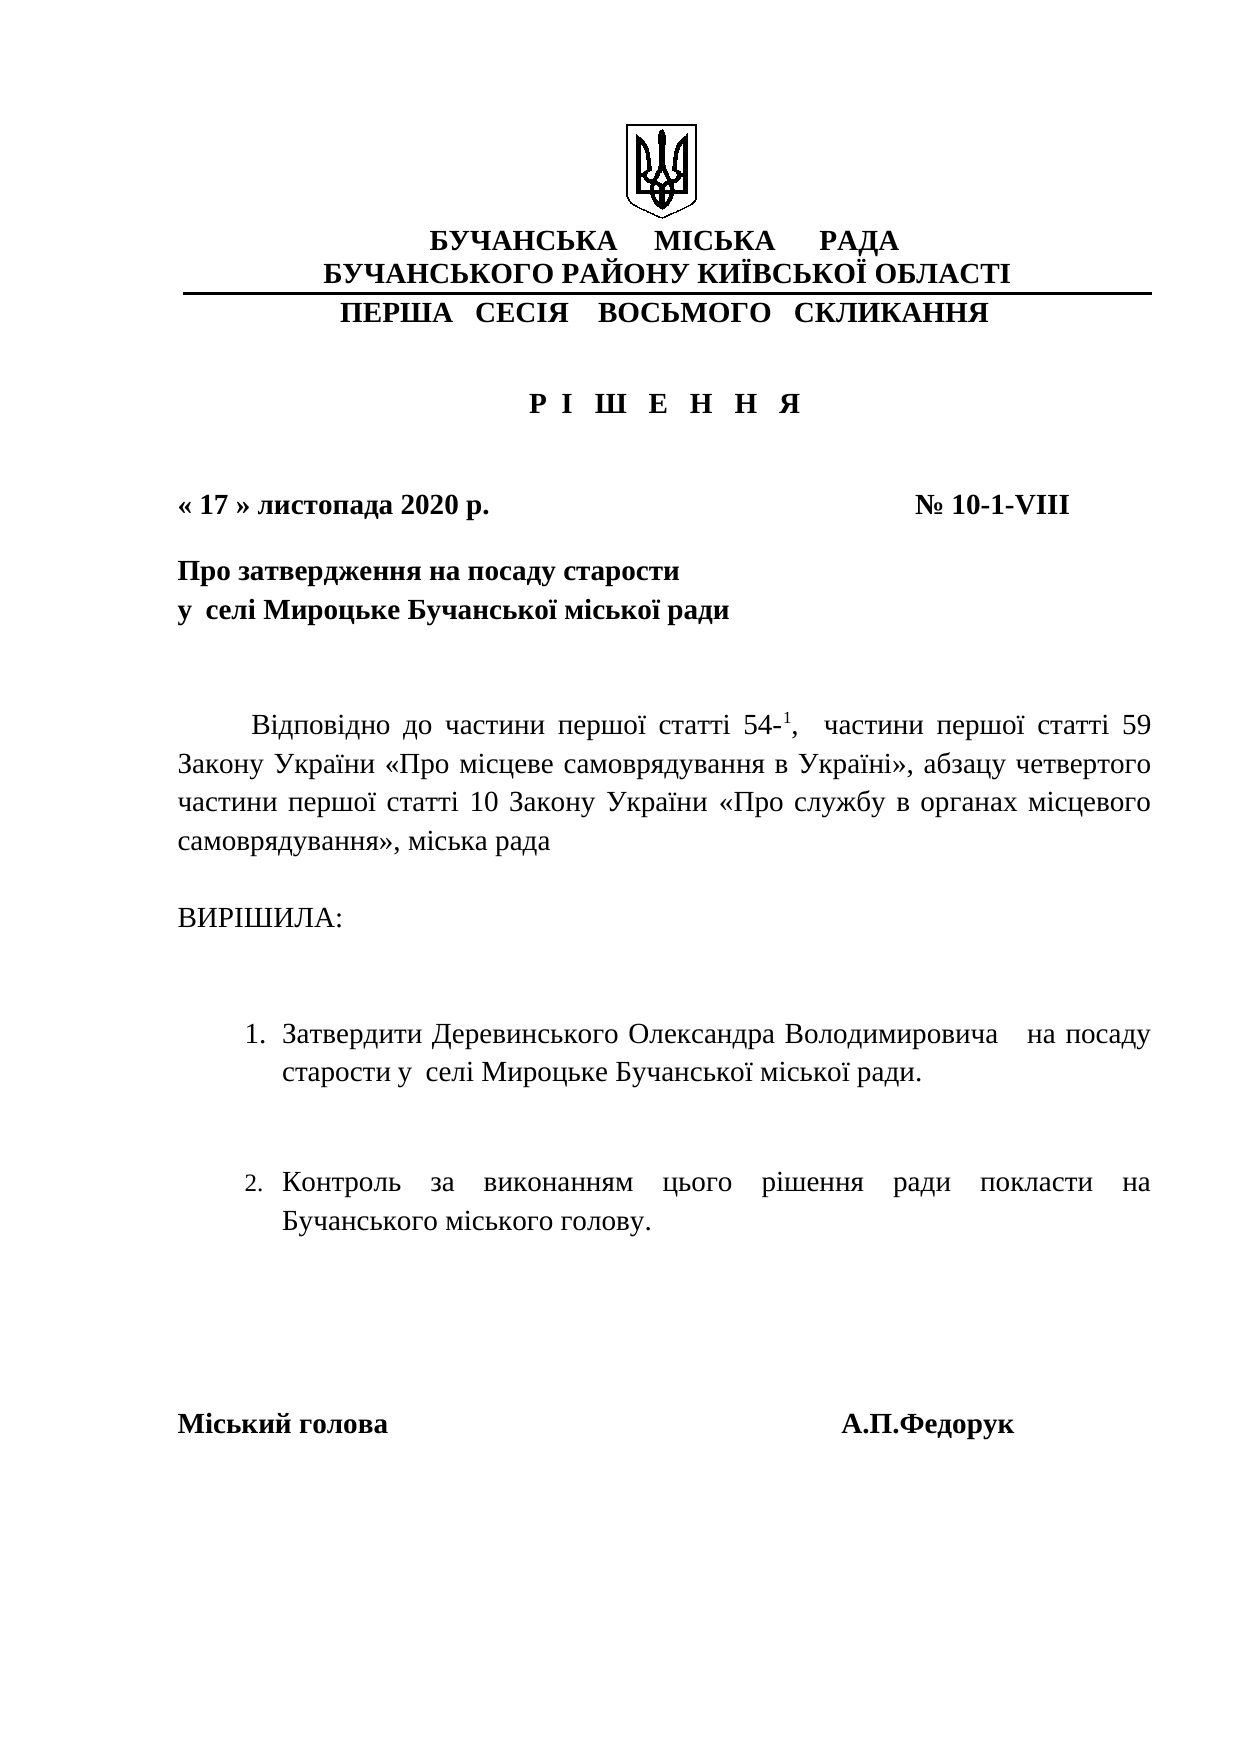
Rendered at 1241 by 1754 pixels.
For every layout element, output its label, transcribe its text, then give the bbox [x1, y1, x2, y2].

text Р І Ш Е Н Н Я [177, 386, 1152, 420]
text БУЧАНСЬКОГО РАЙОНУ КИЇВСЬКОЇ ОБЛАСТІ [183, 256, 1152, 292]
text Міський голова А.П.Федорук [177, 1407, 1152, 1440]
text ВИРІШИЛА: [177, 900, 1152, 934]
text Про затвердження на посаду старости [177, 553, 1152, 587]
list Затвердити Деревинського Олександра Володимировича на посаду старости у селі Мироцьке Бучанської міської ради. [244, 1016, 1152, 1088]
text БУЧАНСЬКА МІСЬКА РАДА [177, 223, 1152, 256]
text Відповідно до частини першої статті 54-1, частини першої статті 59 Закону України «Про місцеве самоврядування в Україні», абзацу четвертого частини першої статті 10 Закону України «Про службу в органах місцевого самоврядування», міська рада [177, 707, 1152, 857]
text ПЕРША СЕСІЯ ВОСЬМОГО СКЛИКАННЯ [177, 295, 1152, 329]
text « 17 » листопада 2020 р. № 10-1-VІІІ [177, 487, 1152, 520]
list Контроль за виконанням цього рішення ради покласти на Бучанського міського голову. [244, 1164, 1152, 1237]
text у селі Мироцьке Бучанської міської ради [177, 592, 1152, 625]
